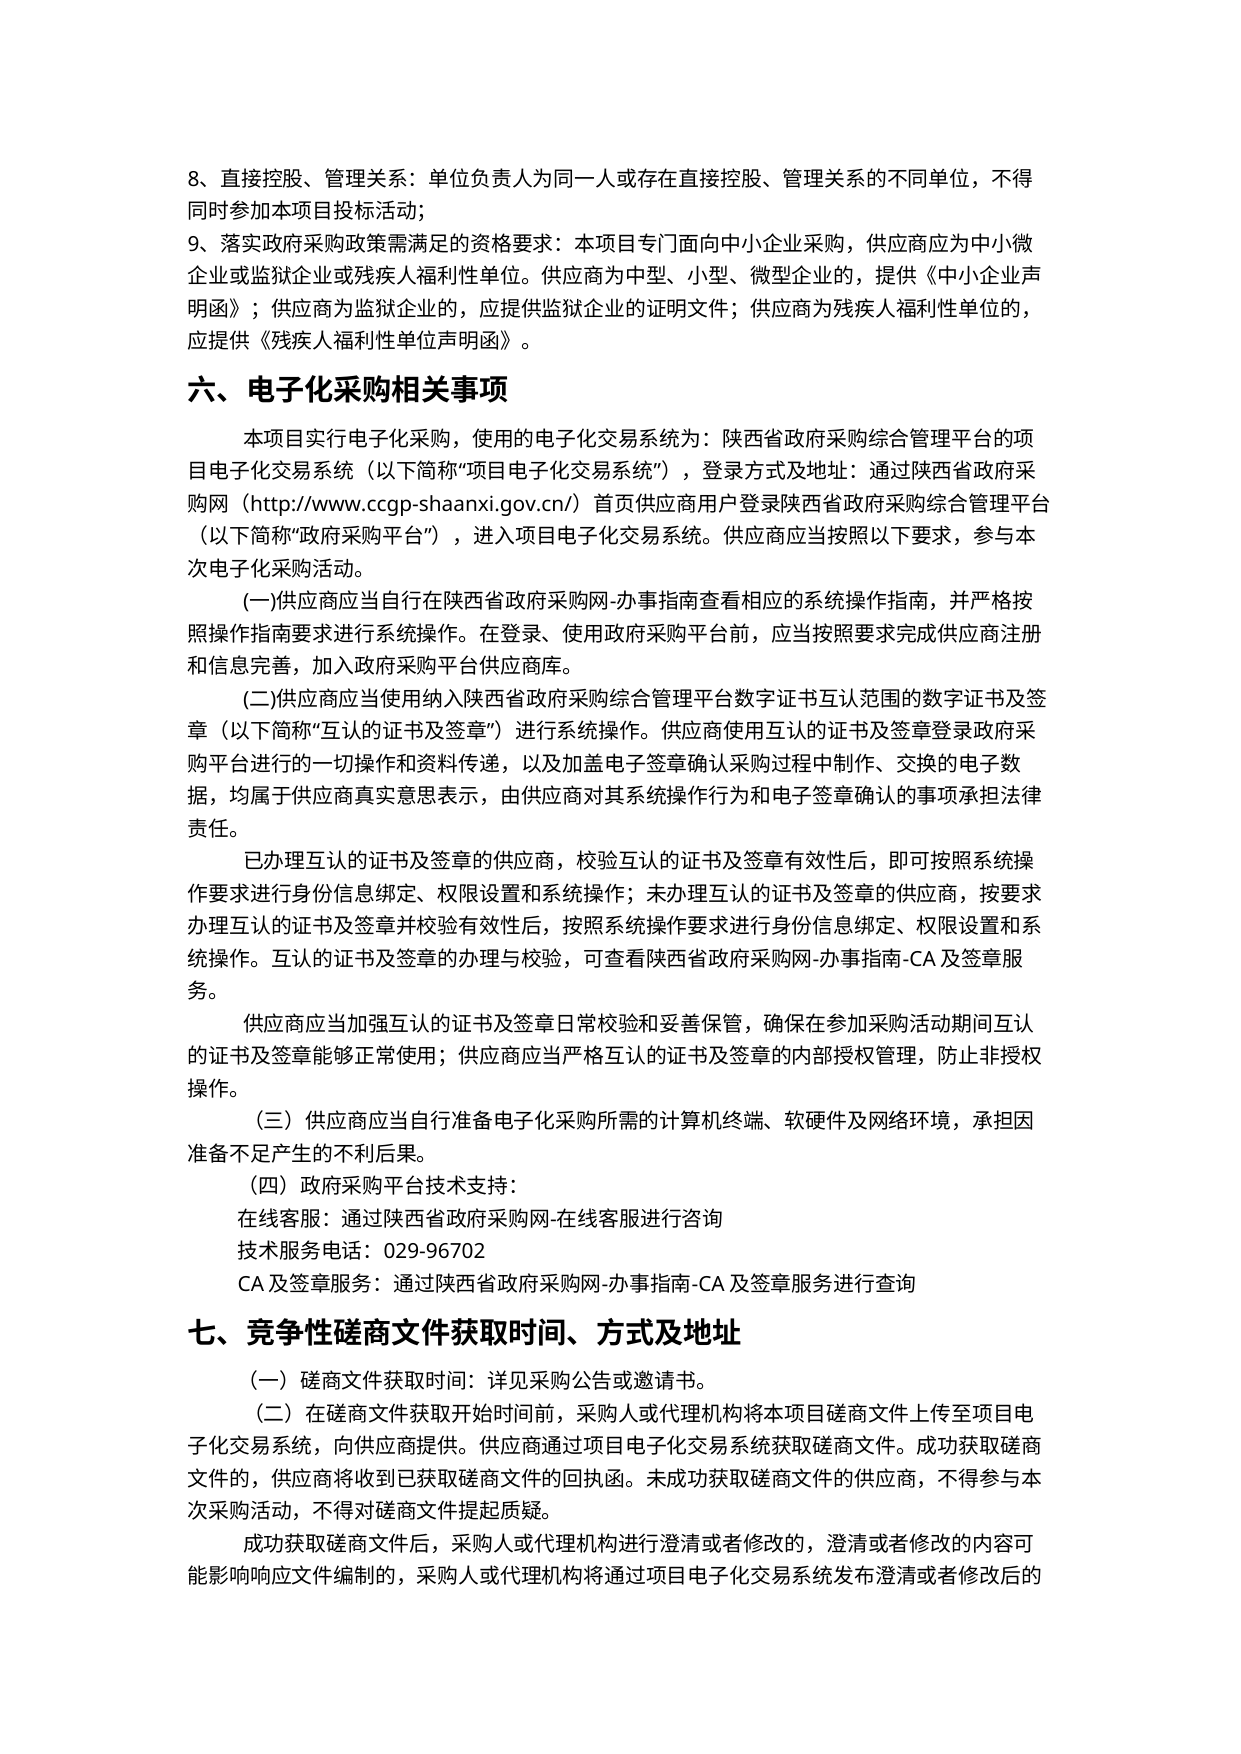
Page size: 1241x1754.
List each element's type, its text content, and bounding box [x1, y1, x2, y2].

text （三）供应商应当自行准备电子化采购所需的计算机终端、软硬件及网络环境，承担因准备不足产生的不利后果。 [187, 1104, 1053, 1169]
text 六、电子化采购相关事项 [187, 357, 1053, 422]
text 已办理互认的证书及签章的供应商，校验互认的证书及签章有效性后，即可按照系统操作要求进行身份信息绑定、权限设置和系统操作；未办理互认的证书及签章的供应商，按要求办理互认的证书及签章并校验有效性后，按照系统操作要求进行身份信息绑定、权限设置和系统操作。互认的证书及签章的办理与校验，可查看陕西省政府采购网-办事指南-CA及签章服务。 [187, 844, 1053, 1007]
text 技术服务电话：029-96702 [187, 1234, 1053, 1267]
text (一)供应商应当自行在陕西省政府采购网-办事指南查看相应的系统操作指南，并严格按照操作指南要求进行系统操作。在登录、使用政府采购平台前，应当按照要求完成供应商注册和信息完善，加入政府采购平台供应商库。 [187, 584, 1053, 682]
text （一）磋商文件获取时间：详见采购公告或邀请书。 [187, 1364, 1053, 1397]
text (二)供应商应当使用纳入陕西省政府采购综合管理平台数字证书互认范围的数字证书及签章（以下简称“互认的证书及签章”）进行系统操作。供应商使用互认的证书及签章登录政府采购平台进行的一切操作和资料传递，以及加盖电子签章确认采购过程中制作、交换的电子数据，均属于供应商真实意思表示，由供应商对其系统操作行为和电子签章确认的事项承担法律责任。 [187, 682, 1053, 844]
text 8、直接控股、管理关系：单位负责人为同一人或存在直接控股、管理关系的不同单位，不得同时参加本项目投标活动； [187, 162, 1053, 227]
text 七、竞争性磋商文件获取时间、方式及地址 [187, 1299, 1053, 1364]
text 9、落实政府采购政策需满足的资格要求：本项目专门面向中小企业采购，供应商应为中小微企业或监狱企业或残疾人福利性单位。供应商为中型、小型、微型企业的，提供《中小企业声明函》；供应商为监狱企业的，应提供监狱企业的证明文件；供应商为残疾人福利性单位的，应提供《残疾人福利性单位声明函》。 [187, 227, 1053, 357]
text 供应商应当加强互认的证书及签章日常校验和妥善保管，确保在参加采购活动期间互认的证书及签章能够正常使用；供应商应当严格互认的证书及签章的内部授权管理，防止非授权操作。 [187, 1007, 1053, 1104]
text CA及签章服务：通过陕西省政府采购网-办事指南-CA及签章服务进行查询 [187, 1267, 1053, 1299]
text 本项目实行电子化采购，使用的电子化交易系统为：陕西省政府采购综合管理平台的项目电子化交易系统（以下简称“项目电子化交易系统”），登录方式及地址：通过陕西省政府采购网（http://www.ccgp-shaanxi.gov.cn/）首页供应商用户登录陕西省政府采购综合管理平台（以下简称“政府采购平台”），进入项目电子化交易系统。供应商应当按照以下要求，参与本次电子化采购活动。 [187, 422, 1053, 584]
text （四）政府采购平台技术支持： [187, 1169, 1053, 1202]
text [187, 1527, 1053, 1592]
text 在线客服：通过陕西省政府采购网-在线客服进行咨询 [187, 1202, 1053, 1234]
text （二）在磋商文件获取开始时间前，采购人或代理机构将本项目磋商文件上传至项目电子化交易系统，向供应商提供。供应商通过项目电子化交易系统获取磋商文件。成功获取磋商文件的，供应商将收到已获取磋商文件的回执函。未成功获取磋商文件的供应商，不得参与本次采购活动，不得对磋商文件提起质疑。 [187, 1397, 1053, 1527]
